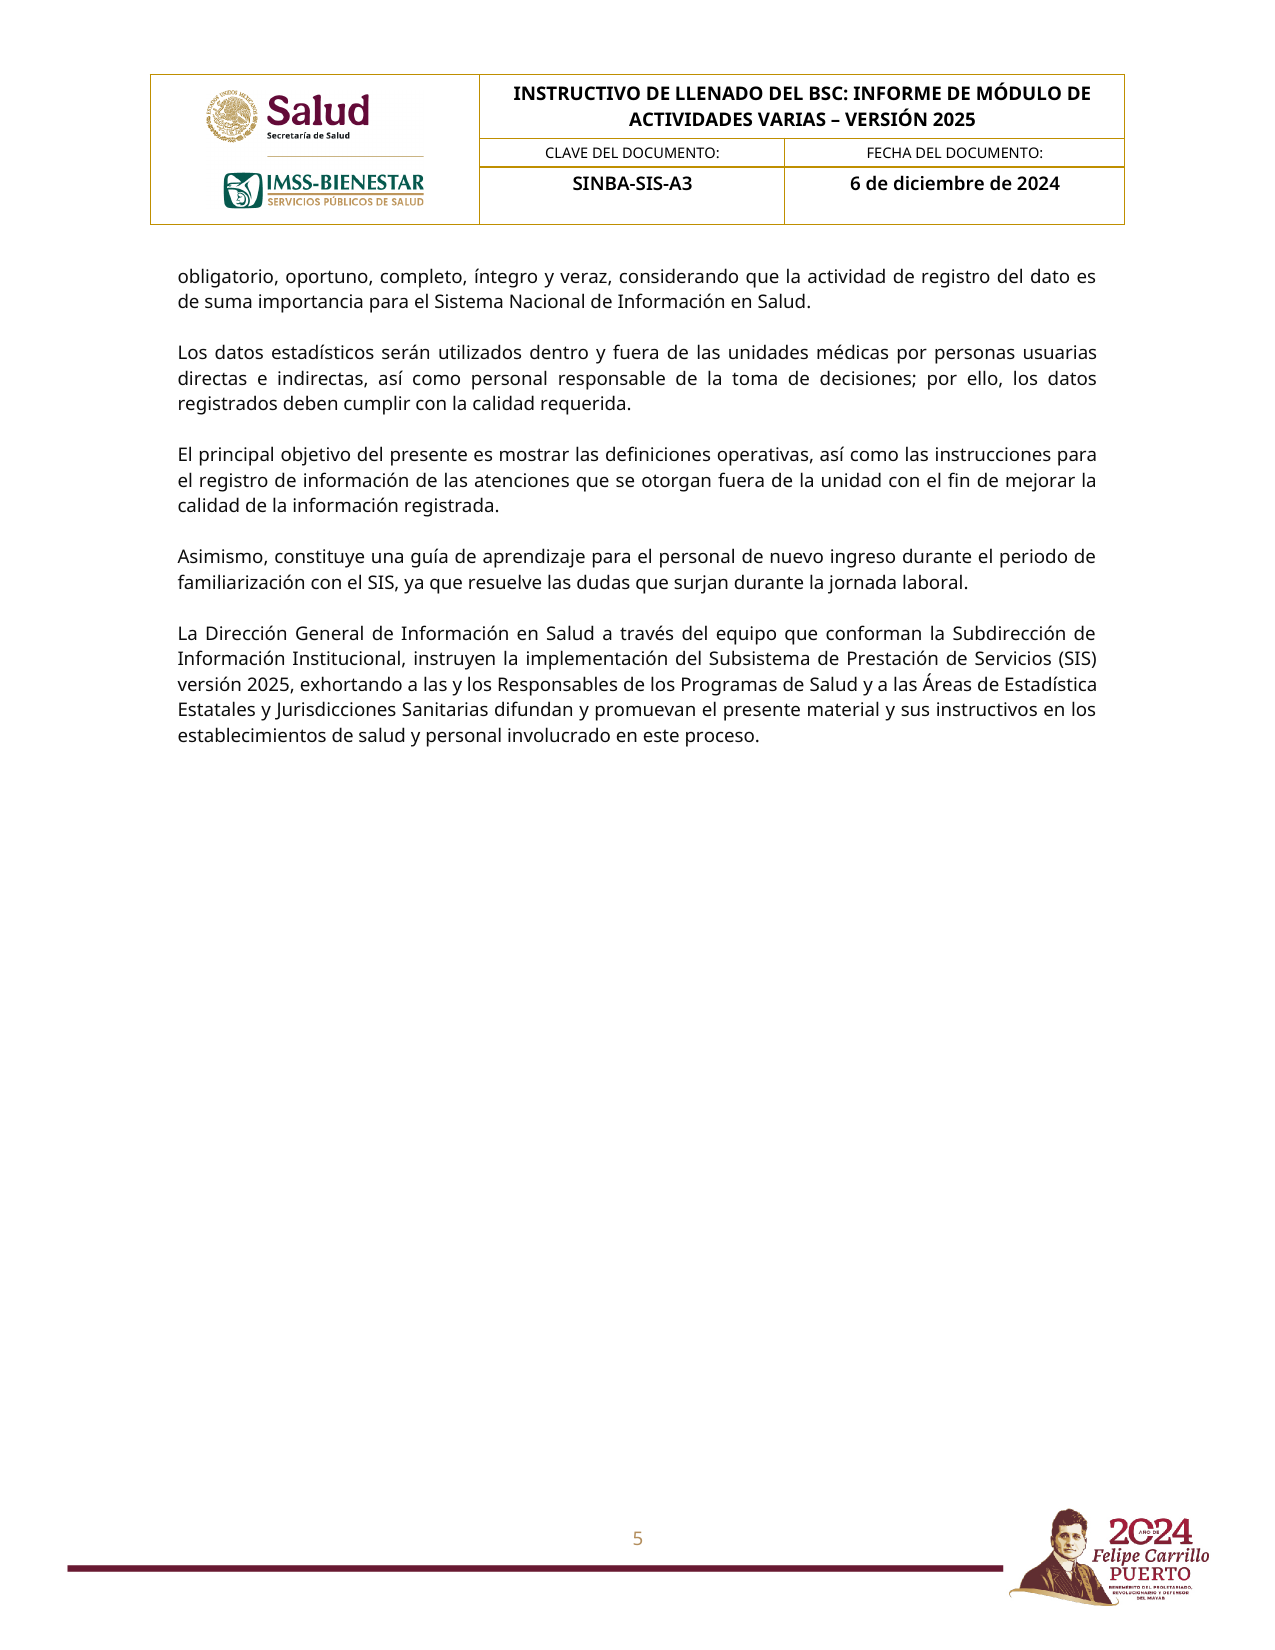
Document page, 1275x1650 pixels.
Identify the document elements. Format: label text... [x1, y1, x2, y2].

text Asimismo, constituye una guía de aprendizaje para el personal de nuevo ingreso durante el periodo de familiarización con el SIS, ya que resuelve las dudas que surjan durante la jornada laboral. [177, 544, 1098, 595]
text El principal objetivo del presente es mostrar las definiciones operativas, así como las instrucciones para el registro de información de las atenciones que se otorgan fuera de la unidad con el fin de mejorar la calidad de la información registrada. [177, 442, 1098, 518]
picture [0, 1497, 1275, 1650]
text La Dirección General de Información en Salud a través del equipo que conforman la Subdirección de Información Institucional, instruyen la implementación del Subsistema de Prestación de Servicios (SIS) versión 2025, exhortando a las y los Responsables de los Programas de Salud y a las Áreas de Estadística Estatales y Jurisdicciones Sanitarias difundan y promuevan el presente material y sus instructivos en los establecimientos de salud y personal involucrado en este proceso. [177, 620, 1098, 748]
text Los datos estadísticos serán utilizados dentro y fuera de las unidades médicas por personas usuarias directas e indirectas, así como personal responsable de la toma de decisiones; por ello, los datos registrados deben cumplir con la calidad requerida. [177, 339, 1098, 416]
picture [206, 90, 424, 209]
